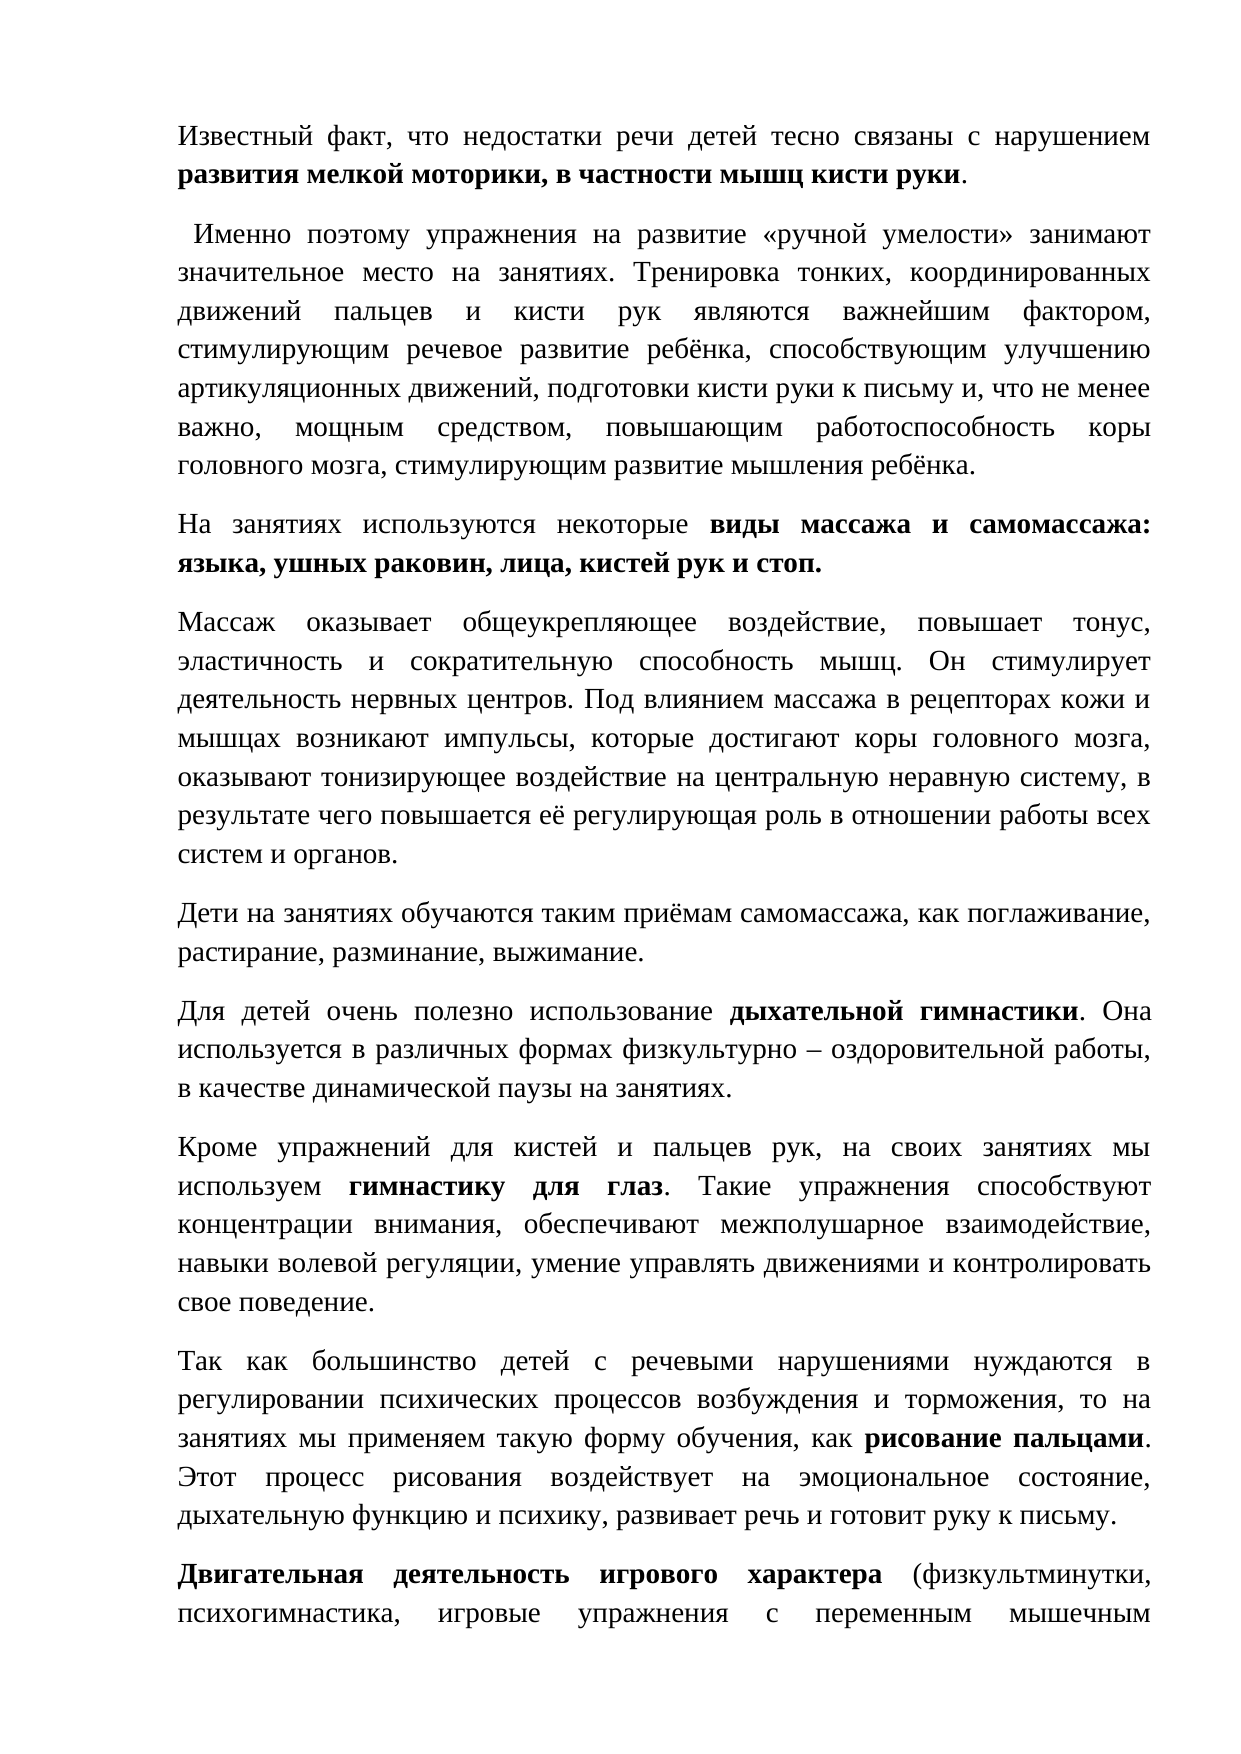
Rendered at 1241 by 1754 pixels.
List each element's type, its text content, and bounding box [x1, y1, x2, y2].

text Дети на занятиях обучаются таким приёмам самомассажа, как поглаживание, растирание, разминание, выжимание. [177, 895, 1152, 967]
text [177, 1557, 1152, 1629]
text Кроме упражнений для кистей и пальцев рук, на своих занятиях мы используем гимнастику для глаз. Такие упражнения способствуют концентрации внимания, обеспечивают межполушарное взаимодействие, навыки волевой регуляции, умение управлять движениями и контролировать свое поведение. [177, 1129, 1152, 1317]
text Массаж оказывает общеукрепляющее воздействие, повышает тонус, эластичность и сократительную способность мышц. Он стимулирует деятельность нервных центров. Под влиянием массажа в рецепторах кожи и мышцах возникают импульсы, которые достигают коры головного мозга, оказывают тонизирующее воздействие на центральную неравную систему, в результате чего повышается её регулирующая роль в отношении работы всех систем и органов. [177, 604, 1152, 869]
text Для детей очень полезно использование дыхательной гимнастики. Она используется в различных формах физкультурно – оздоровительной работы, в качестве динамической паузы на занятиях. [177, 993, 1152, 1104]
text На занятиях используются некоторые виды массажа и самомассажа: языка, ушных раковин, лица, кистей рук и стоп. [177, 507, 1152, 579]
text Известный факт, что недостатки речи детей тесно связаны с нарушением развития мелкой моторики, в частности мышц кисти руки. [177, 118, 1152, 190]
text Так как большинство детей с речевыми нарушениями нуждаются в регулировании психических процессов возбуждения и торможения, то на занятиях мы применяем такую форму обучения, как рисование пальцами. Этот процесс рисования воздействует на эмоциональное состояние, дыхательную функцию и психику, развивает речь и готовит руку к письму. [177, 1343, 1152, 1531]
text Именно поэтому упражнения на развитие «ручной умелости» занимают значительное место на занятиях. Тренировка тонких, координированных движений пальцев и кисти рук являются важнейшим фактором, стимулирующим речевое развитие ребёнка, способствующим улучшению артикуляционных движений, подготовки кисти руки к письму и, что не менее важно, мощным средством, повышающим работоспособность коры головного мозга, стимулирующим развитие мышления ребёнка. [177, 216, 1152, 481]
